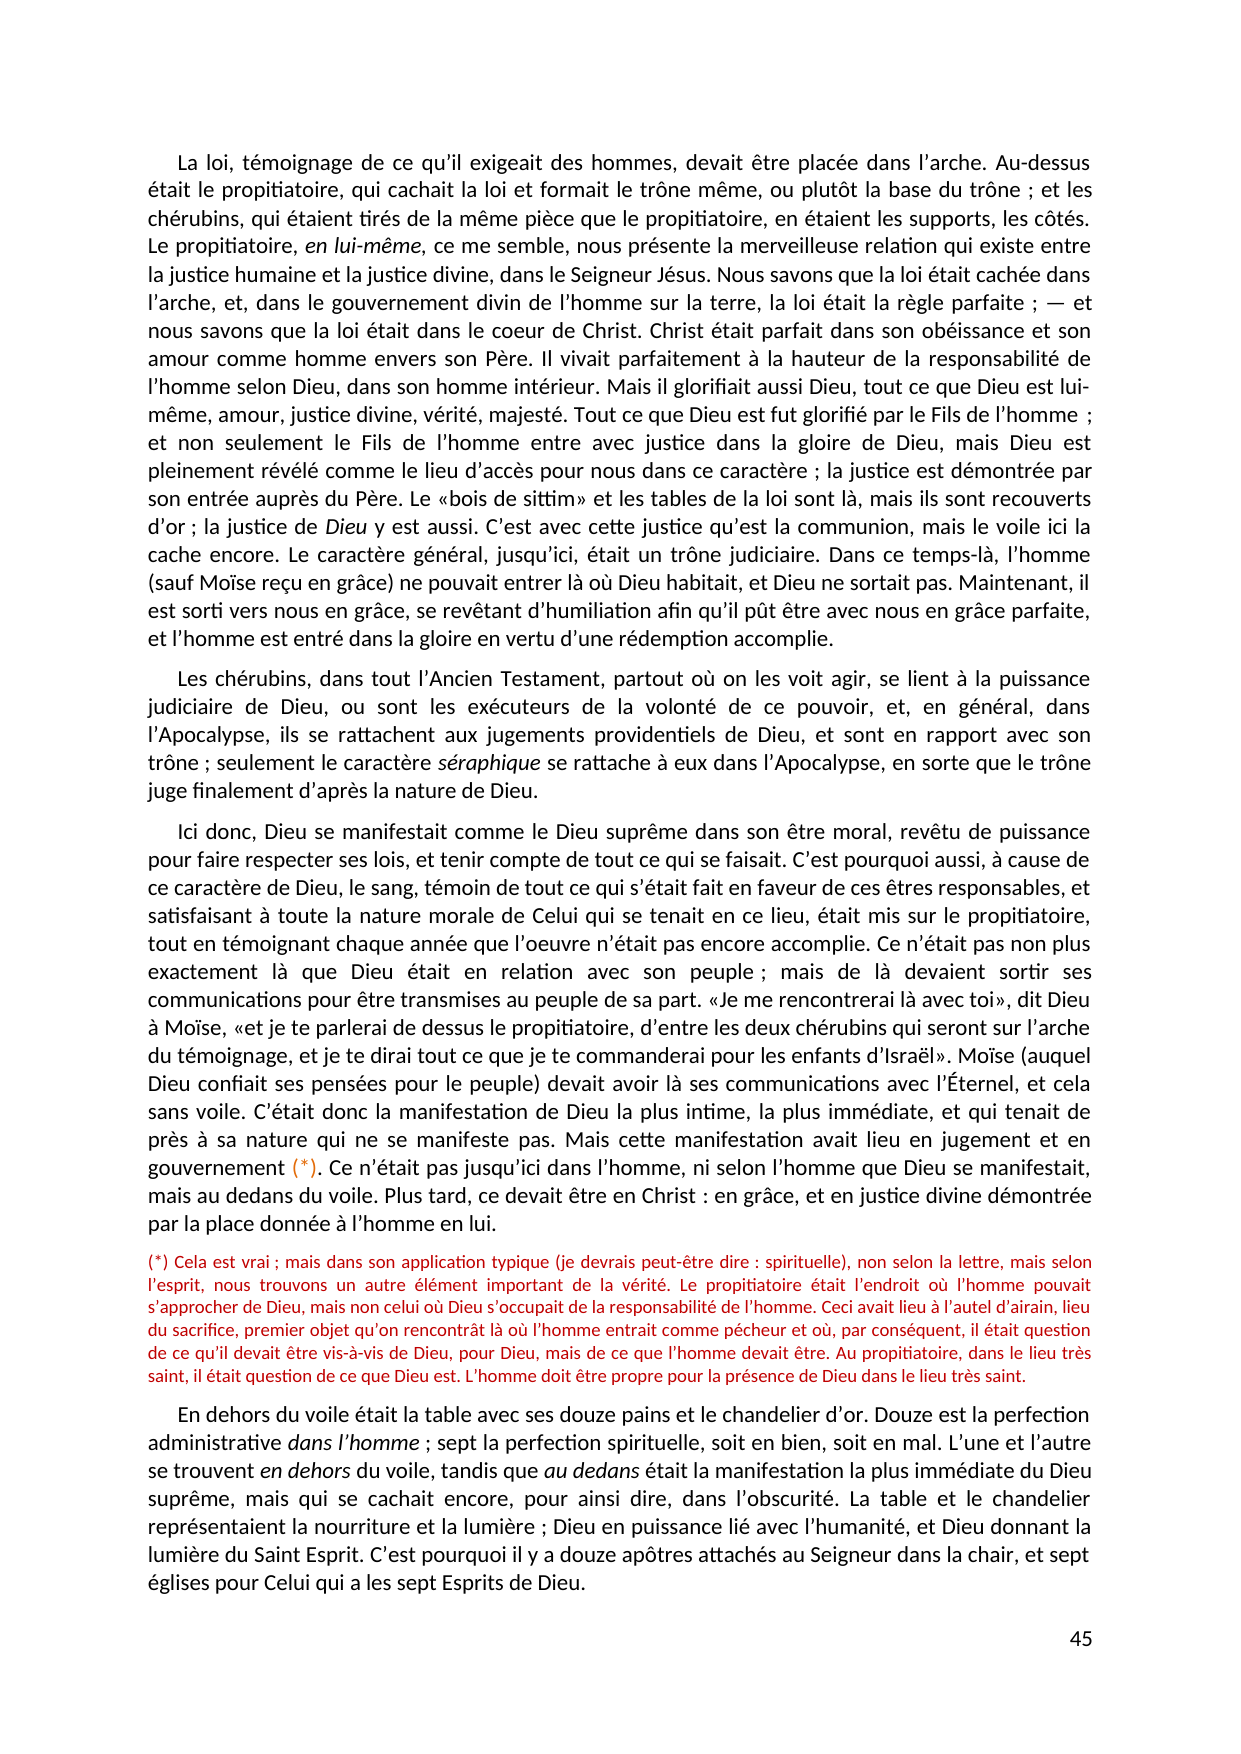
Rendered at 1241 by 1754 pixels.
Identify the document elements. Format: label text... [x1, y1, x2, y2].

text La loi, témoignage de ce qu’il exigeait des hommes, devait être placée dans l’arche. Au-dessus était le propitiatoire, qui cachait la loi et formait le trône même, ou plutôt la base du trône ; et les chérubins, qui étaient tirés de la même pièce que le propitiatoire, en étaient les supports, les côtés. Le propitiatoire, en lui-même, ce me semble, nous présente la merveilleuse relation qui existe entre la justice humaine et la justice divine, dans le Seigneur Jésus. Nous savons que la loi était cachée dans l’arche, et, dans le gouvernement divin de l’homme sur la terre, la loi était la règle parfaite ; — et nous savons que la loi était dans le coeur de Christ. Christ était parfait dans son obéissance et son amour comme homme envers son Père. Il vivait parfaitement à la hauteur de la responsabilité de l’homme selon Dieu, dans son homme intérieur. Mais il glorifiait aussi Dieu, tout ce que Dieu est lui-même, amour, justice divine, vérité, majesté. Tout ce que Dieu est fut glorifié par le Fils de l’homme ; et non seulement le Fils de l’homme entre avec justice dans la gloire de Dieu, mais Dieu est pleinement révélé comme le lieu d’accès pour nous dans ce caractère ; la justice est démontrée par son entrée auprès du Père. Le «bois de sittim» et les tables de la loi sont là, mais ils sont recouverts d’or ; la justice de Dieu y est aussi. C’est avec cette justice qu’est la communion, mais le voile ici la cache encore. Le caractère général, jusqu’ici, était un trône judiciaire. Dans ce temps-là, l’homme (sauf Moïse reçu en grâce) ne pouvait entrer là où Dieu habitait, et Dieu ne sortait pas. Maintenant, il est sorti vers nous en grâce, se revêtant d’humiliation afin qu’il pût être avec nous en grâce parfaite, et l’homme est entré dans la gloire en vertu d’une rédemption accomplie. [148, 148, 1093, 652]
text Les chérubins, dans tout l’Ancien Testament, partout où on les voit agir, se lient à la puissance judiciaire de Dieu, ou sont les exécuteurs de la volonté de ce pouvoir, et, en général, dans l’Apocalypse, ils se rattachent aux jugements providentiels de Dieu, et sont en rapport avec son trône ; seulement le caractère séraphique se rattache à eux dans l’Apocalypse, en sorte que le trône juge finalement d’après la nature de Dieu. [148, 664, 1093, 804]
text (*) Cela est vrai ; mais dans son application typique (je devrais peut-être dire : spirituelle), non selon la lettre, mais selon l’esprit, nous trouvons un autre élément important de la vérité. Le propitiatoire était l’endroit où l’homme pouvait s’approcher de Dieu, mais non celui où Dieu s’occupait de la responsabilité de l’homme. Ceci avait lieu à l’autel d’airain, lieu du sacrifice, premier objet qu’on rencontrât là où l’homme entrait comme pécheur et où, par conséquent, il était question de ce qu’il devait être vis-à-vis de Dieu, pour Dieu, mais de ce que l’homme devait être. Au propitiatoire, dans le lieu très saint, il était question de ce que Dieu est. L’homme doit être propre pour la présence de Dieu dans le lieu très saint. [148, 1250, 1093, 1387]
text En dehors du voile était la table avec ses douze pains et le chandelier d’or. Douze est la perfection administrative dans l’homme ; sept la perfection spirituelle, soit en bien, soit en mal. L’une et l’autre se trouvent en dehors du voile, tandis que au dedans était la manifestation la plus immédiate du Dieu suprême, mais qui se cachait encore, pour ainsi dire, dans l’obscurité. La table et le chandelier représentaient la nourriture et la lumière ; Dieu en puissance lié avec l’humanité, et Dieu donnant la lumière du Saint Esprit. C’est pourquoi il y a douze apôtres attachés au Seigneur dans la chair, et sept églises pour Celui qui a les sept Esprits de Dieu. [148, 1400, 1093, 1596]
text Ici donc, Dieu se manifestait comme le Dieu suprême dans son être moral, revêtu de puissance pour faire respecter ses lois, et tenir compte de tout ce qui se faisait. C’est pourquoi aussi, à cause de ce caractère de Dieu, le sang, témoin de tout ce qui s’était fait en faveur de ces êtres responsables, et satisfaisant à toute la nature morale de Celui qui se tenait en ce lieu, était mis sur le propitiatoire, tout en témoignant chaque année que l’oeuvre n’était pas encore accomplie. Ce n’était pas non plus exactement là que Dieu était en relation avec son peuple ; mais de là devaient sortir ses communications pour être transmises au peuple de sa part. «Je me rencontrerai là avec toi», dit Dieu à Moïse, «et je te parlerai de dessus le propitiatoire, d’entre les deux chérubins qui seront sur l’arche du témoignage, et je te dirai tout ce que je te commanderai pour les enfants d’Israël». Moïse (auquel Dieu confiait ses pensées pour le peuple) devait avoir là ses communications avec l’Éternel, et cela sans voile. C’était donc la manifestation de Dieu la plus intime, la plus immédiate, et qui tenait de près à sa nature qui ne se manifeste pas. Mais cette manifestation avait lieu en jugement et en gouvernement (*). Ce n’était pas jusqu’ici dans l’homme, ni selon l’homme que Dieu se manifestait, mais au dedans du voile. Plus tard, ce devait être en Christ : en grâce, et en justice divine démontrée par la place donnée à l’homme en lui. [148, 817, 1093, 1237]
